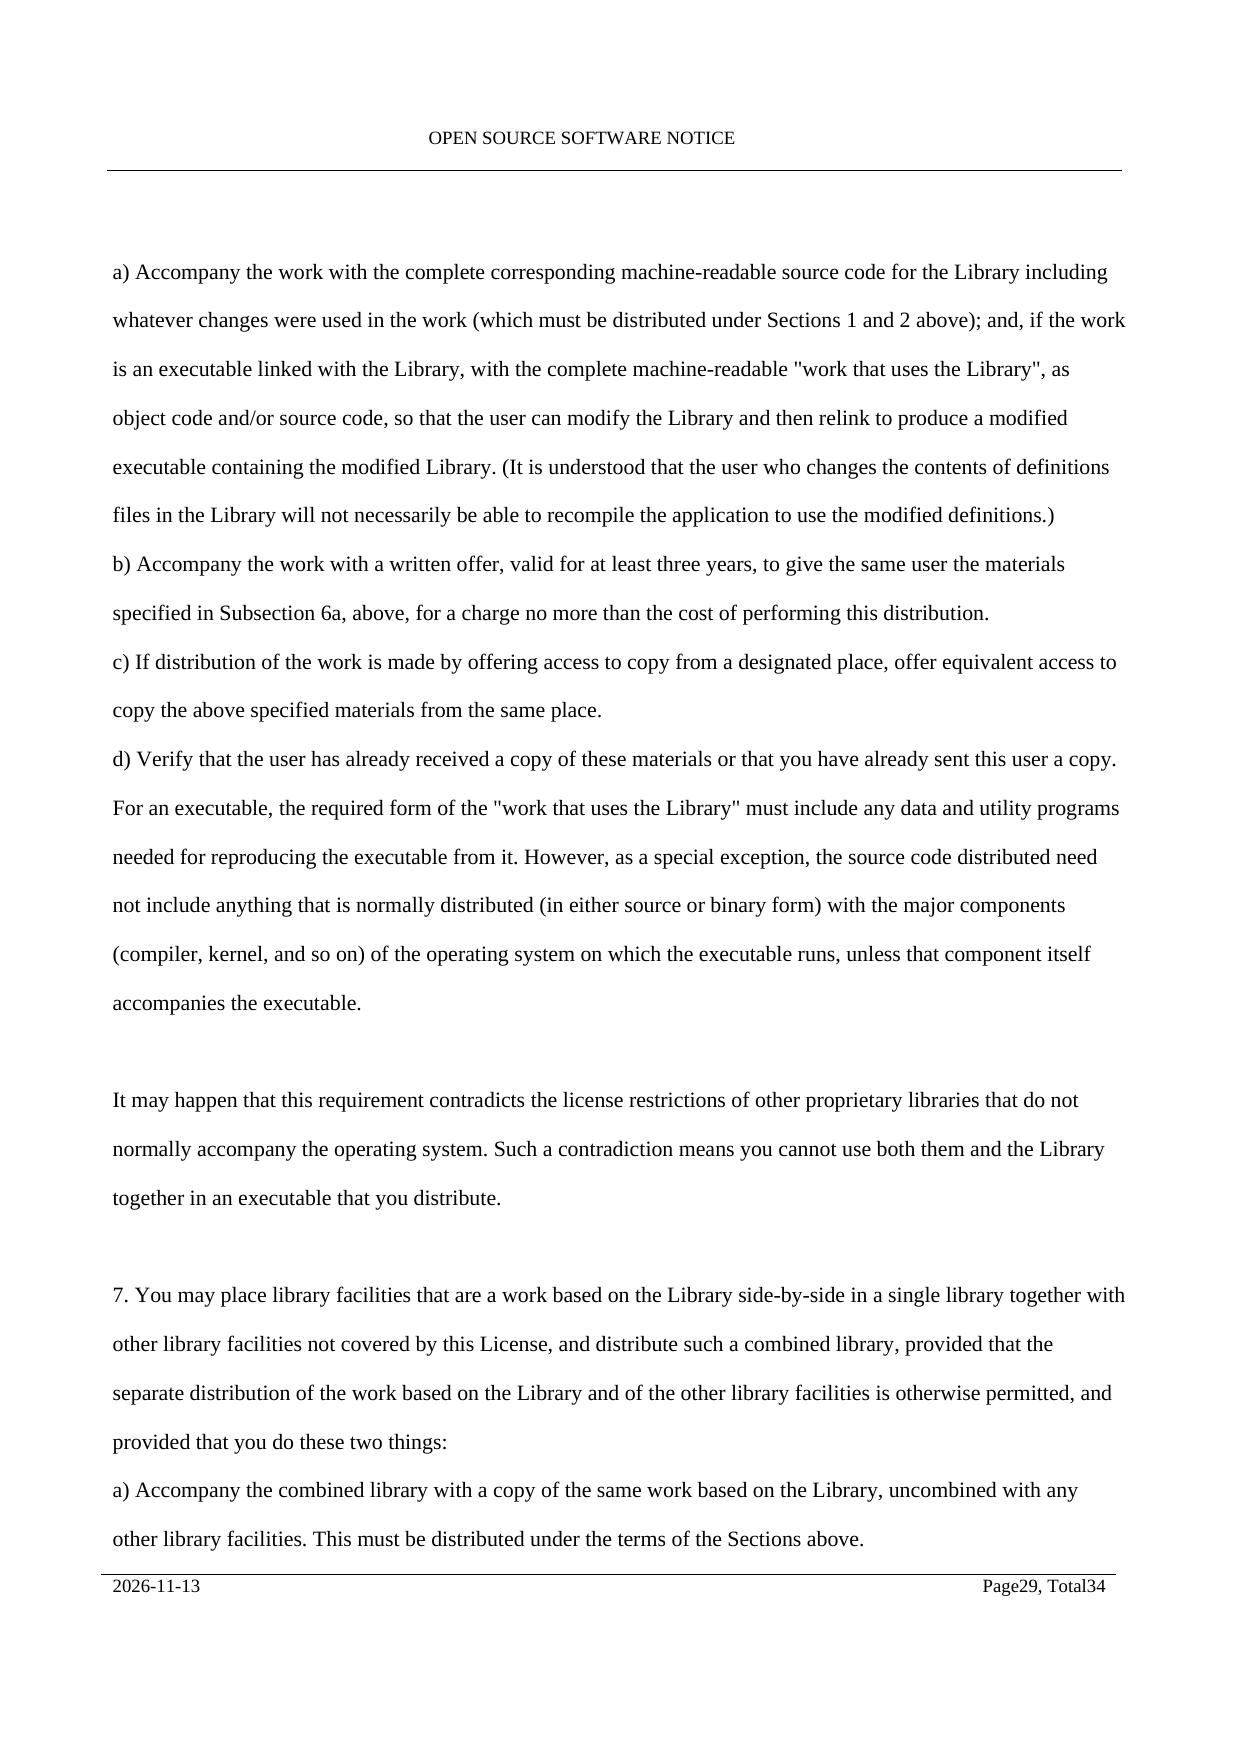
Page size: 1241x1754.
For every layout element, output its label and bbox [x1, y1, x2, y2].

text [112, 206, 1128, 1555]
